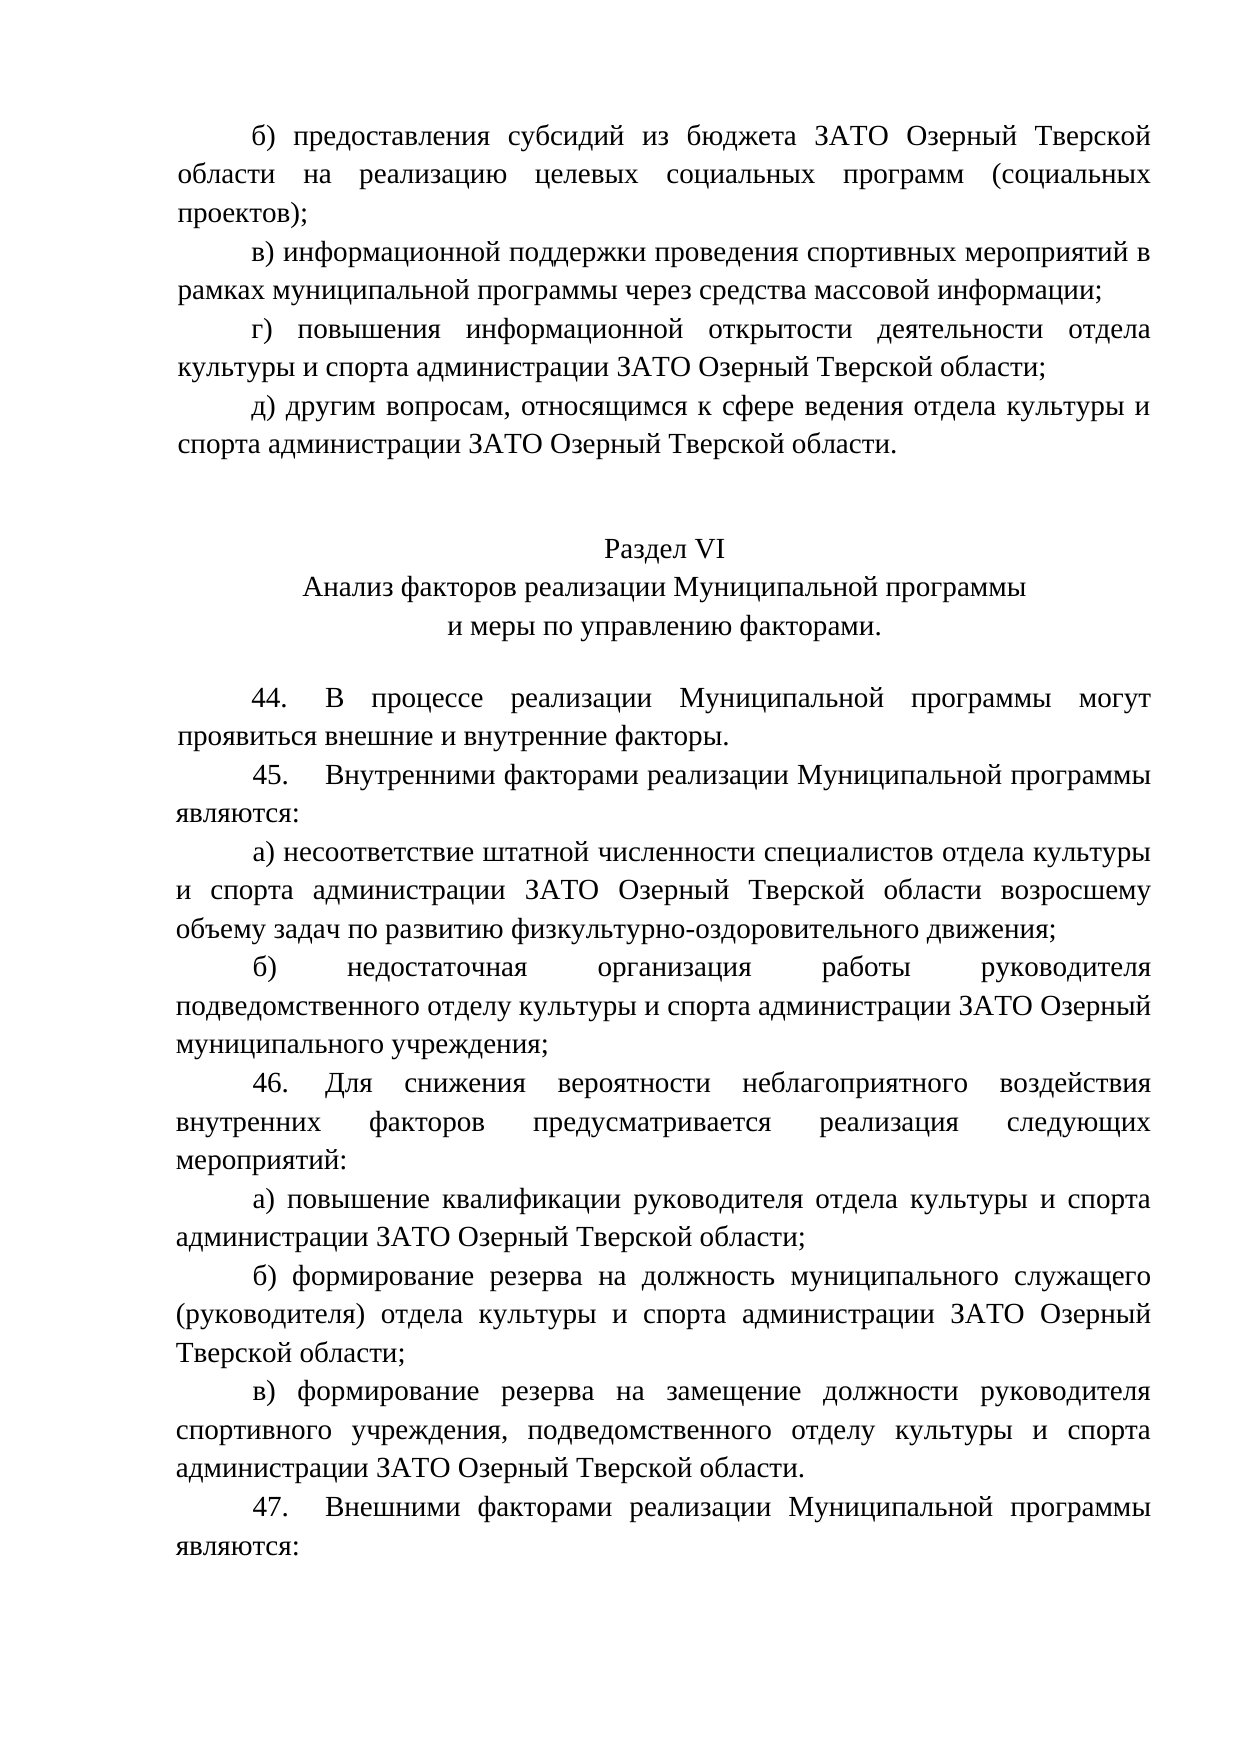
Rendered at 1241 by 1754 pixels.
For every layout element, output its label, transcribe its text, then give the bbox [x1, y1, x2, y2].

text в) информационной поддержки проведения спортивных мероприятий в рамках муниципальной программы через средства массовой информации; [177, 234, 1152, 306]
text 45. Внутренними факторами реализации Муниципальной программы являются: [176, 757, 1152, 829]
text 44. В процессе реализации Муниципальной программы могут проявиться внешние и внутренние факторы. [177, 680, 1152, 752]
text д) другим вопросам, относящимся к сфере ведения отдела культуры и спорта администрации ЗАТО Озерный Тверской области. [177, 388, 1152, 460]
text Раздел VI [177, 531, 1152, 564]
text в) формирование резерва на замещение должности руководителя спортивного учреждения, подведомственного отделу культуры и спорта администрации ЗАТО Озерный Тверской области. [176, 1373, 1152, 1484]
text б) недостаточная организация работы руководителя подведомственного отделу культуры и спорта администрации ЗАТО Озерный муниципального учреждения; [176, 949, 1152, 1060]
text г) повышения информационной открытости деятельности отдела культуры и спорта администрации ЗАТО Озерный Тверской области; [177, 311, 1152, 383]
text б) формирование резерва на должность муниципального служащего (руководителя) отдела культуры и спорта администрации ЗАТО Озерный Тверской области; [176, 1258, 1152, 1368]
text б) предоставления субсидий из бюджета ЗАТО Озерный Тверской области на реализацию целевых социальных программ (социальных проектов); [177, 118, 1152, 229]
text 47. Внешними факторами реализации Муниципальной программы являются: [176, 1489, 1152, 1561]
text и меры по управлению факторами. [177, 608, 1152, 642]
text Анализ факторов реализации Муниципальной программы [177, 569, 1152, 603]
text а) повышение квалификации руководителя отдела культуры и спорта администрации ЗАТО Озерный Тверской области; [176, 1181, 1152, 1253]
text а) несоответствие штатной численности специалистов отдела культуры и спорта администрации ЗАТО Озерный Тверской области возросшему объему задач по развитию физкультурно-оздоровительного движения; [176, 834, 1152, 944]
text 46. Для снижения вероятности неблагоприятного воздействия внутренних факторов предусматривается реализация следующих мероприятий: [176, 1065, 1152, 1176]
